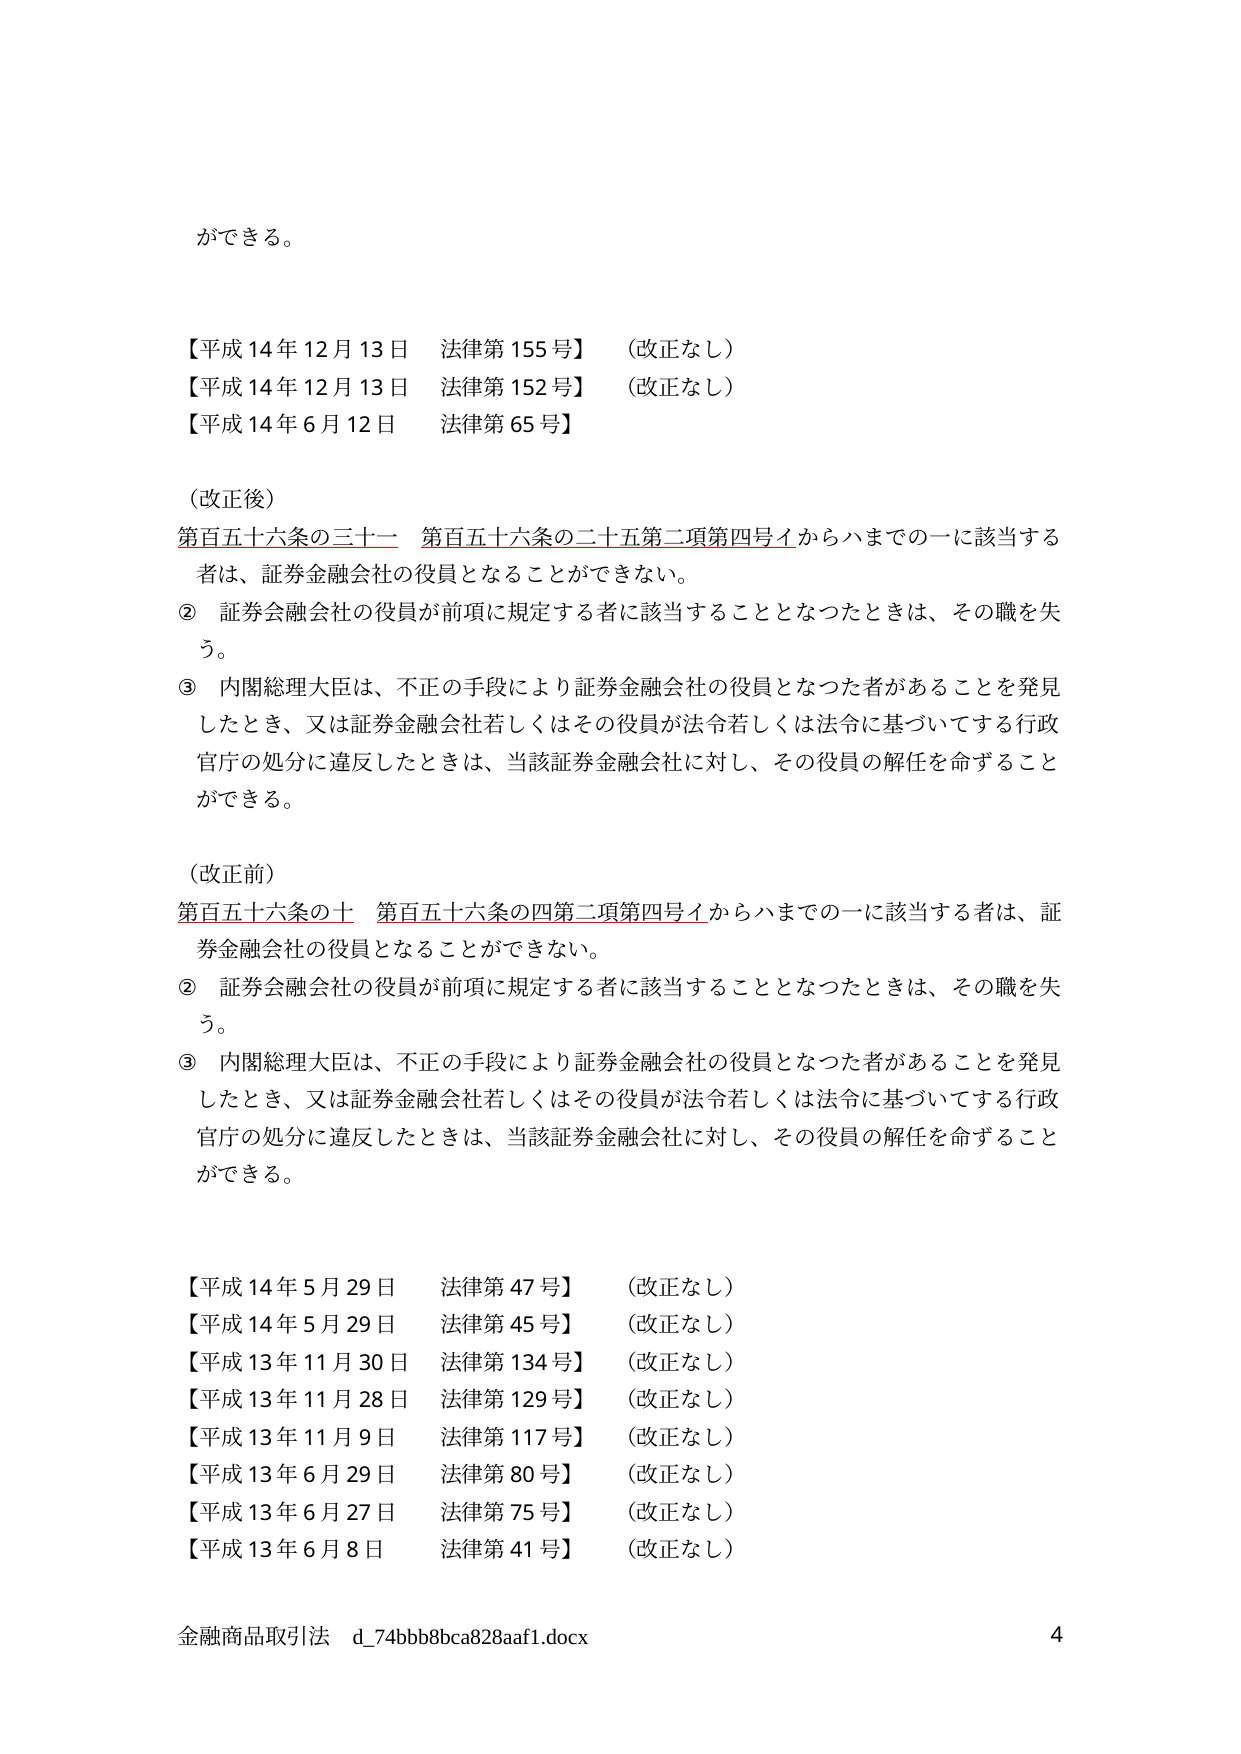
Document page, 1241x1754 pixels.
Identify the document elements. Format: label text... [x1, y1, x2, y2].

text 【平成14年12月13日 法律第152号】 （改正なし） [177, 367, 1063, 404]
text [177, 217, 1063, 254]
text 【平成13年11月30日 法律第134号】 （改正なし） [177, 1342, 1063, 1379]
text 【平成14年12月13日 法律第155号】 （改正なし） [177, 329, 1063, 367]
text 【平成14年5月29日 法律第45号】 （改正なし） [177, 1304, 1063, 1342]
text 【平成14年5月29日 法律第47号】 （改正なし） [177, 1267, 1063, 1304]
text 【平成13年6月8日 法律第41号】 （改正なし） [177, 1529, 1063, 1567]
text 【平成13年11月28日 法律第129号】 （改正なし） [177, 1379, 1063, 1417]
text 【平成13年6月29日 法律第80号】 （改正なし） [177, 1454, 1063, 1492]
text 第百五十六条の三十一 第百五十六条の二十五第二項第四号イからハまでの一に該当する者は、証券金融会社の役員となることができない。 [177, 517, 1063, 592]
text 【平成13年11月9日 法律第117号】 （改正なし） [177, 1417, 1063, 1454]
text 【平成13年6月27日 法律第75号】 （改正なし） [177, 1492, 1063, 1529]
text （改正後） [177, 479, 1063, 517]
text 第百五十六条の十 第百五十六条の四第二項第四号イからハまでの一に該当する者は、証券金融会社の役員となることができない。 [177, 892, 1063, 967]
text ③ 内閣総理大臣は、不正の手段により証券金融会社の役員となつた者があることを発見したとき、又は証券金融会社若しくはその役員が法令若しくは法令に基づいてする行政官庁の処分に違反したときは、当該証券金融会社に対し、その役員の解任を命ずることができる。 [177, 1042, 1063, 1192]
text （改正前） [177, 854, 1063, 892]
text ② 証券会融会社の役員が前項に規定する者に該当することとなつたときは、その職を失う。 [177, 967, 1063, 1042]
text ② 証券会融会社の役員が前項に規定する者に該当することとなつたときは、その職を失う。 [177, 592, 1063, 667]
text 【平成14年6月12日 法律第65号】 [177, 404, 1063, 442]
text ③ 内閣総理大臣は、不正の手段により証券金融会社の役員となつた者があることを発見したとき、又は証券金融会社若しくはその役員が法令若しくは法令に基づいてする行政官庁の処分に違反したときは、当該証券金融会社に対し、その役員の解任を命ずることができる。 [177, 667, 1063, 817]
